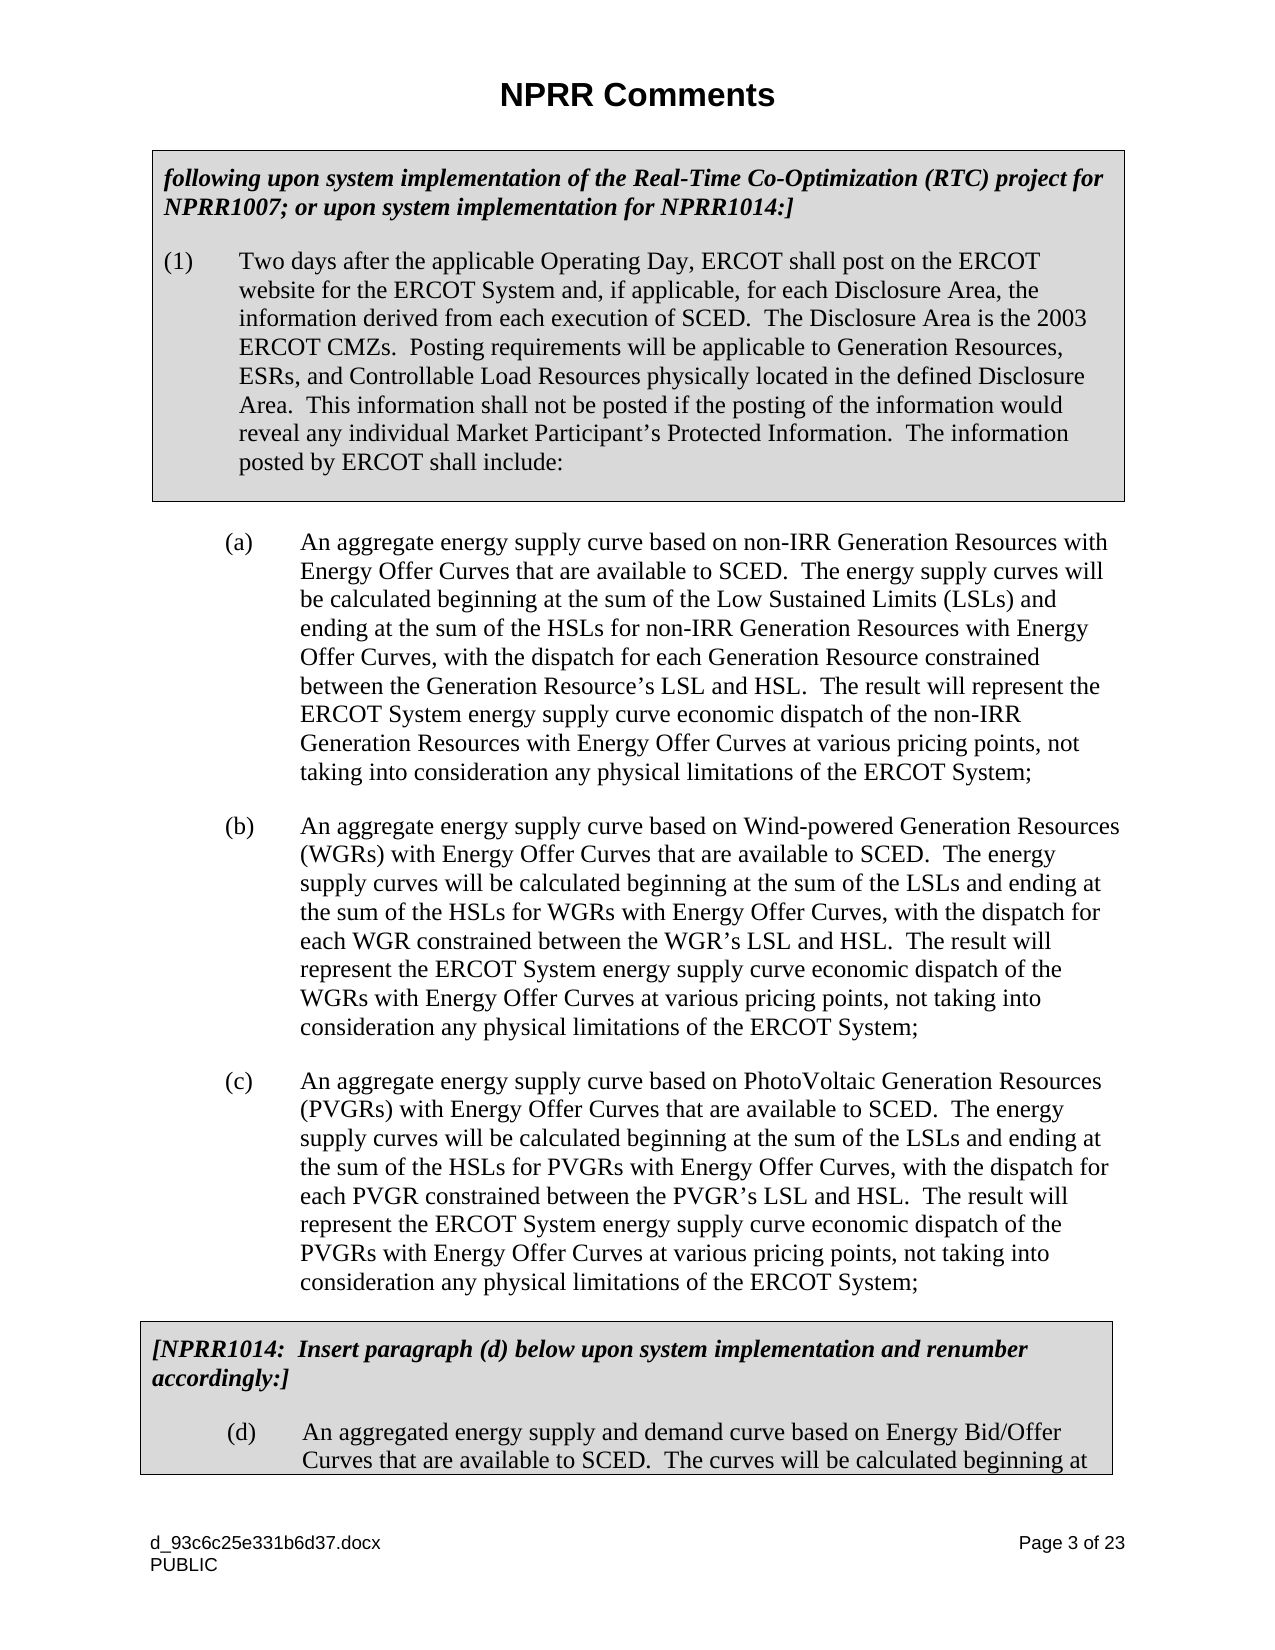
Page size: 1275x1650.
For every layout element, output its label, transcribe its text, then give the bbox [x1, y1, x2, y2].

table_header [141, 1322, 1112, 1474]
text (a) An aggregate energy supply curve based on non-IRR Generation Resources with Energy Offer Curves that are available to SCED. The energy supply curves will be calculated beginning at the sum of the Low Sustained Limits (LSLs) and ending at the sum of the HSLs for non-IRR Generation Resources with Energy Offer Curves, with the dispatch for each Generation Resource constrained between the Generation Resource’s LSL and HSL. The result will represent the ERCOT System energy supply curve economic dispatch of the non-IRR Generation Resources with Energy Offer Curves at various pricing points, not taking into consideration any physical limitations of the ERCOT System; [225, 527, 1125, 786]
text (c) An aggregate energy supply curve based on PhotoVoltaic Generation Resources (PVGRs) with Energy Offer Curves that are available to SCED. The energy supply curves will be calculated beginning at the sum of the LSLs and ending at the sum of the HSLs for PVGRs with Energy Offer Curves, with the dispatch for each PVGR constrained between the PVGR’s LSL and HSL. The result will represent the ERCOT System energy supply curve economic dispatch of the PVGRs with Energy Offer Curves at various pricing points, not taking into consideration any physical limitations of the ERCOT System; [225, 1066, 1125, 1296]
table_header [153, 151, 1124, 501]
text (b) An aggregate energy supply curve based on Wind-powered Generation Resources (WGRs) with Energy Offer Curves that are available to SCED. The energy supply curves will be calculated beginning at the sum of the LSLs and ending at the sum of the HSLs for WGRs with Energy Offer Curves, with the dispatch for each WGR constrained between the WGR’s LSL and HSL. The result will represent the ERCOT System energy supply curve economic dispatch of the WGRs with Energy Offer Curves at various pricing points, not taking into consideration any physical limitations of the ERCOT System; [225, 811, 1125, 1041]
